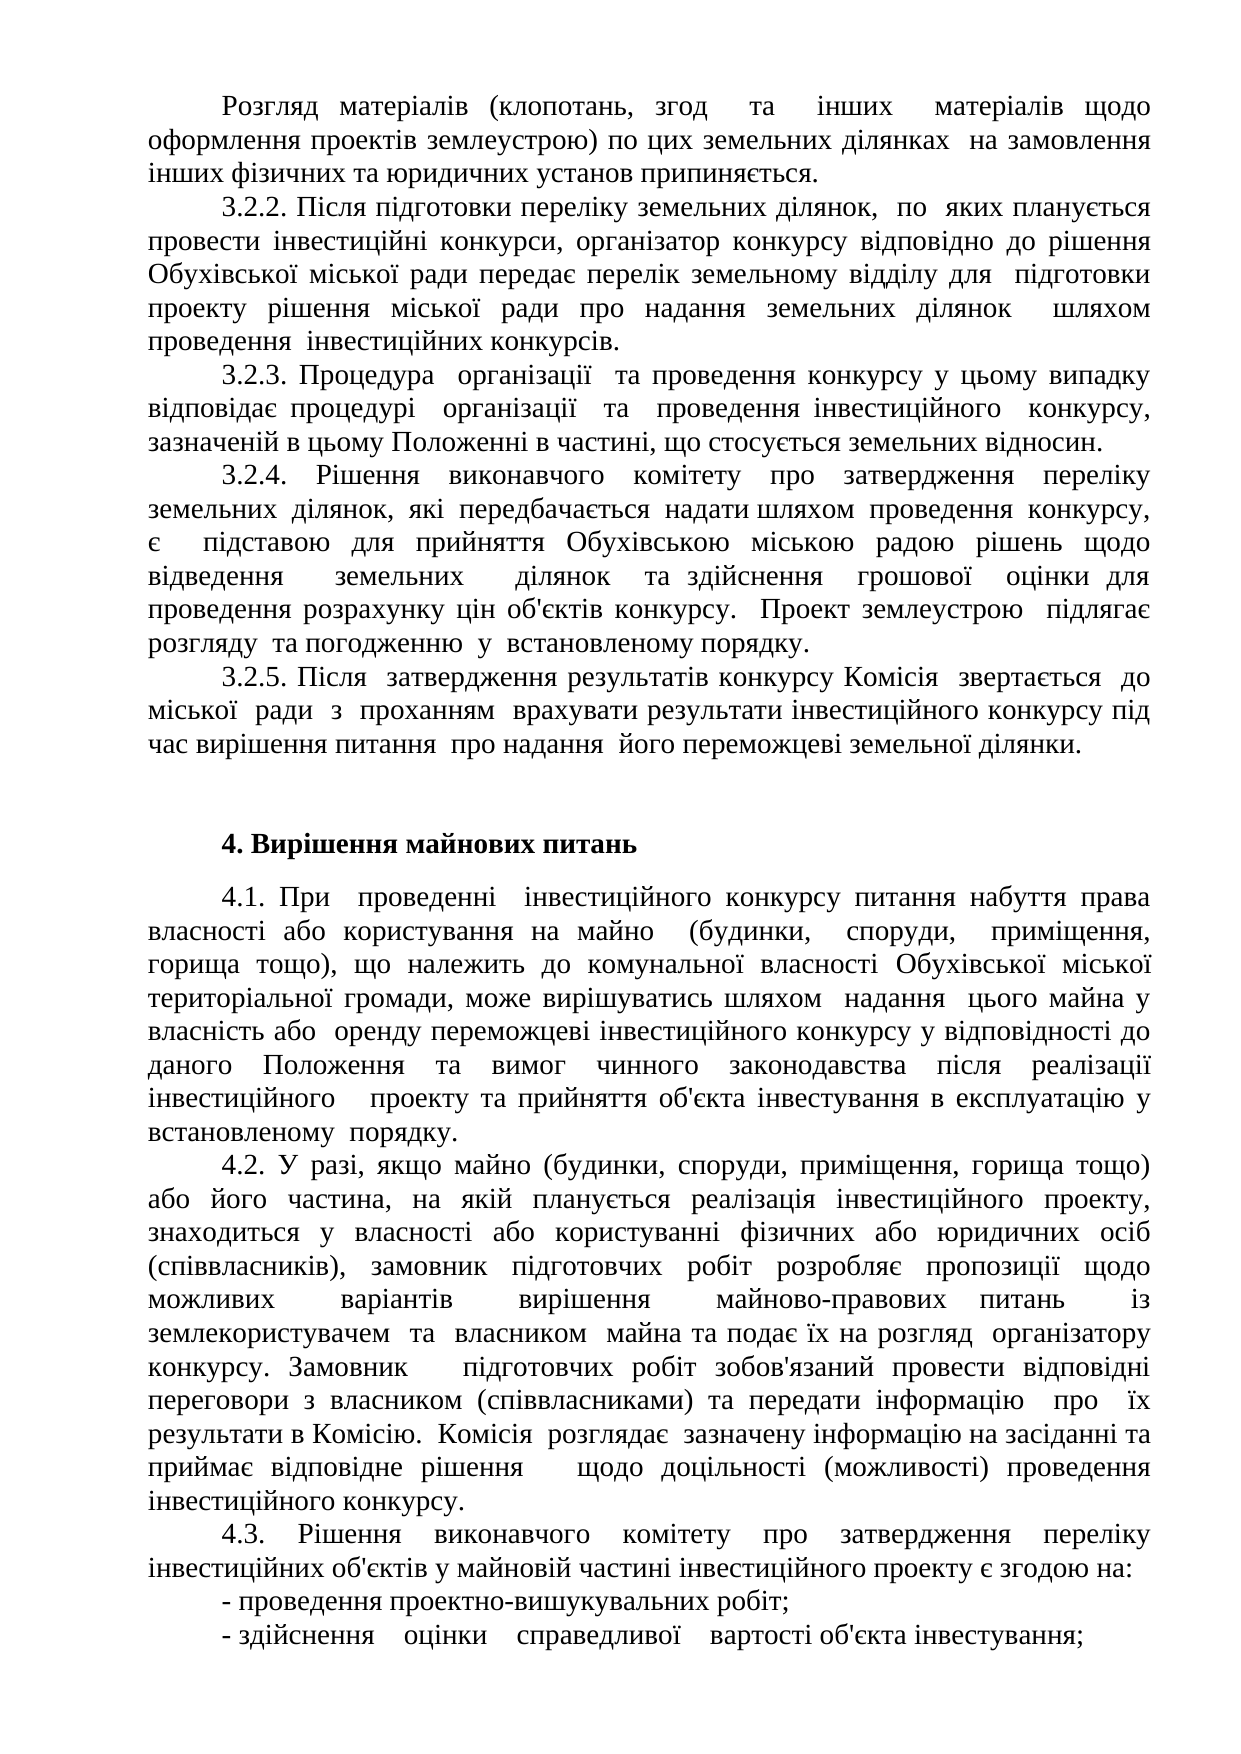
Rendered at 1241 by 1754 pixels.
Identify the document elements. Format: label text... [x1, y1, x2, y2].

text 4. Вирішення майнових питань [148, 826, 1152, 860]
text - проведення проектно-вишукувальних робіт; [148, 1583, 1152, 1617]
text 4.1. При проведенні інвестиційного конкурсу питання набуття права власності або користування на майно (будинки, споруди, приміщення, горища тощо), що належить до комунальної власності Обухівської міської територіальної громади, може вирішуватись шляхом надання цього майна у власність або оренду переможцеві інвестиційного конкурсу у відповідності до даного Положення та вимог чинного законодавства після реалізації інвестиційного проекту та прийняття об'єкта інвестування в експлуатацію у встановленому порядку. [148, 879, 1152, 1147]
text 3.2.5. Після затвердження результатів конкурсу Комісія звертається до міської ради з проханням врахувати результати інвестиційного конкурсу під час вирішення питання про надання його переможцеві земельної ділянки. [148, 659, 1152, 759]
text 4.3. Рішення виконавчого комітету про затвердження переліку інвестиційних об'єктів у майновій частині інвестиційного проекту є згодою на: [148, 1516, 1152, 1583]
text 4.2. У разі, якщо майно (будинки, споруди, приміщення, горища тощо) або його частина, на якій планується реалізація інвестиційного проекту, знаходиться у власності або користуванні фізичних або юридичних осіб (співвласників), замовник підготовчих робіт розробляє пропозиції щодо можливих варіантів вирішення майново-правових питань із землекористувачем та власником майна та подає їх на розгляд організатору конкурсу. Замовник підготовчих робіт зобов'язаний провести відповідні переговори з власником (співвласниками) та передати інформацію про їх результати в Комісію. Комісія розглядає зазначену інформацію на засіданні та приймає відповідне рішення щодо доцільності (можливості) проведення інвестиційного конкурсу. [148, 1147, 1152, 1516]
text - здійснення оцінки справедливої вартості об'єкта інвестування; [148, 1617, 1152, 1651]
text 3.2.2. Після підготовки переліку земельних ділянок, по яких планується провести інвестиційні конкурси, організатор конкурсу відповідно до рішення Обухівської міської ради передає перелік земельному відділу для підготовки проекту рішення міської ради про надання земельних ділянок шляхом проведення інвестиційних конкурсів. [148, 189, 1152, 357]
text 3.2.4. Рішення виконавчого комітету про затвердження переліку земельних ділянок, які передбачається надати шляхом проведення конкурсу, є підставою для прийняття Обухівською міською радою рішень щодо відведення земельних ділянок та здійснення грошової оцінки для проведення розрахунку цін об'єктів конкурсу. Проект землеустрою підлягає розгляду та погодженню у встановленому порядку. [148, 457, 1152, 659]
text Розгляд матеріалів (клопотань, згод та інших матеріалів щодо оформлення проектів землеустрою) по цих земельних ділянках на замовлення інших фізичних та юридичних установ припиняється. [148, 88, 1152, 189]
text 3.2.3. Процедура організації та проведення конкурсу у цьому випадку відповідає процедурі організації та проведення інвестиційного конкурсу, зазначеній в цьому Положенні в частині, що стосується земельних відносин. [148, 357, 1152, 457]
